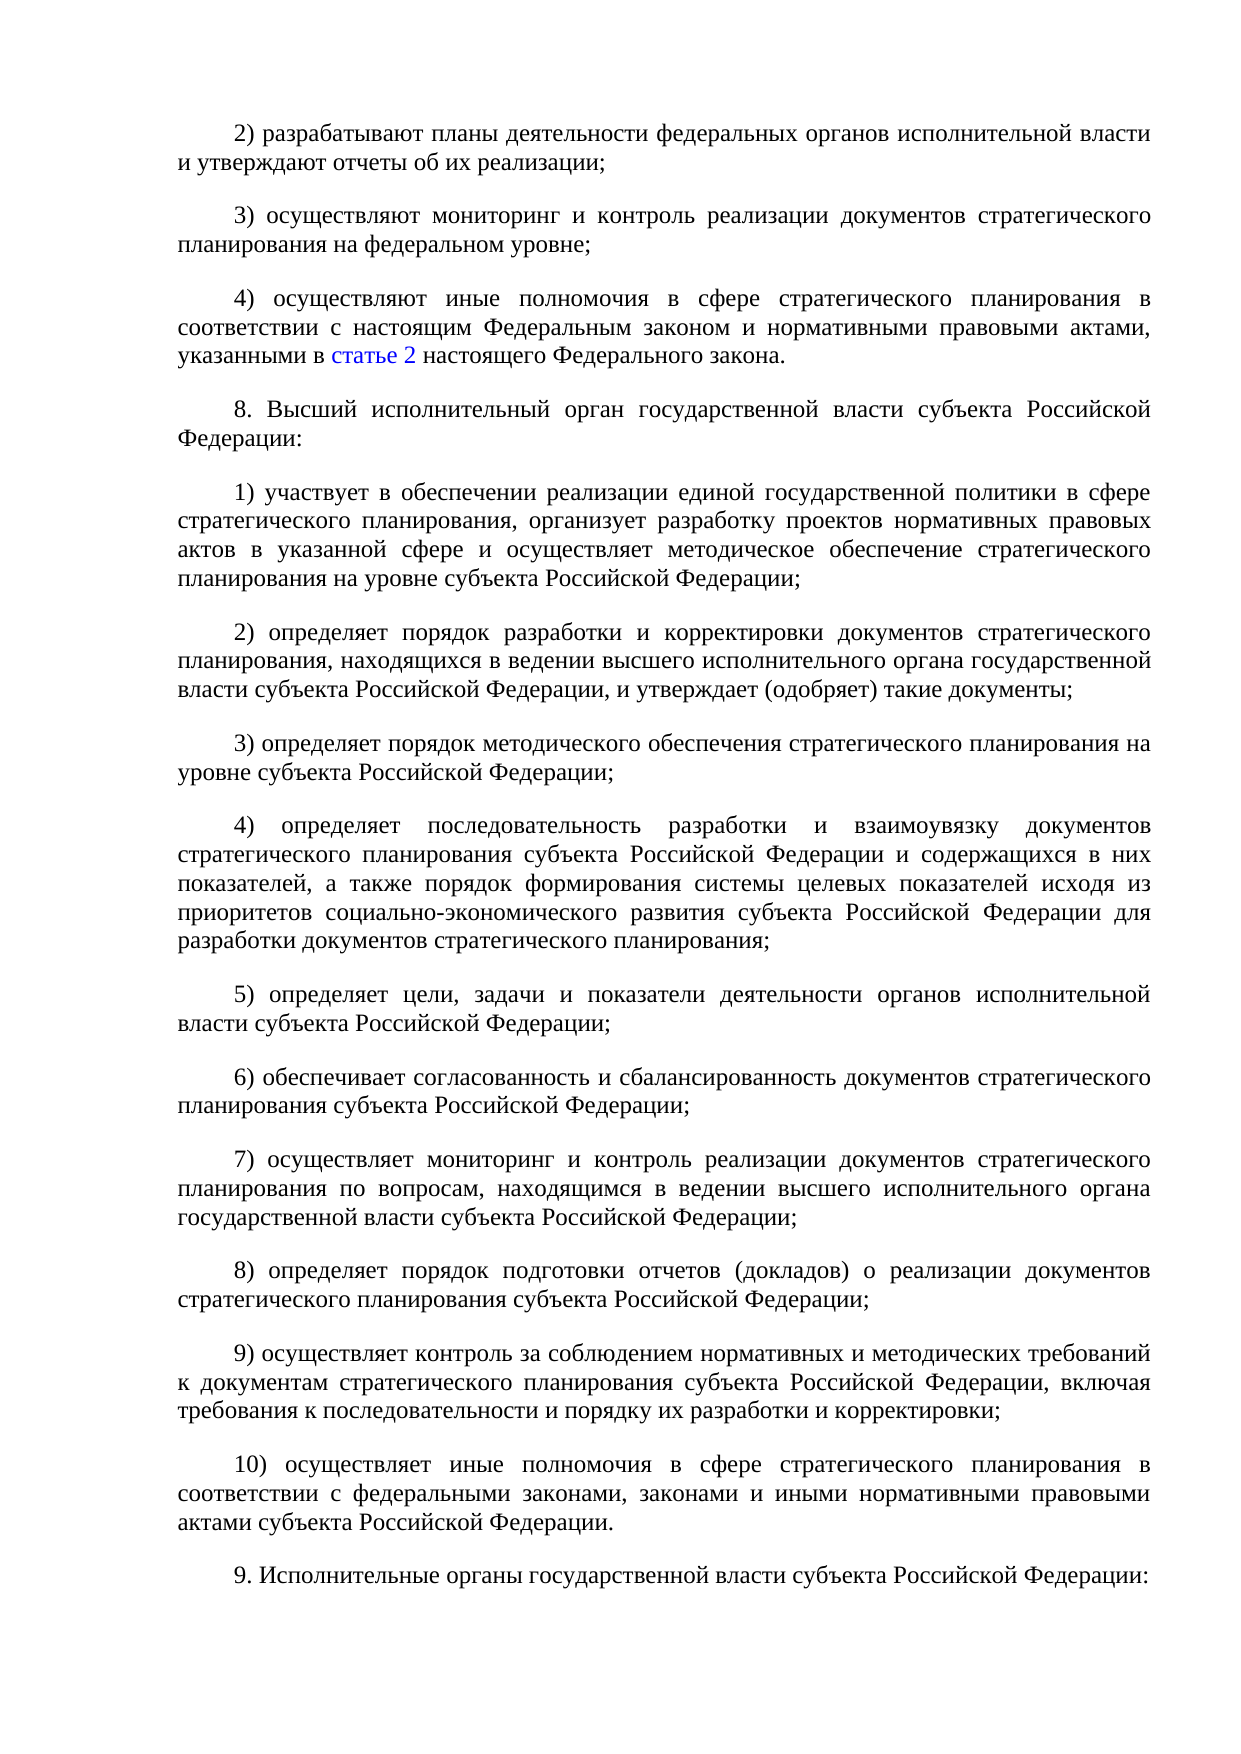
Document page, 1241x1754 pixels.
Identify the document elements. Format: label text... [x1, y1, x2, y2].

text 4) осуществляют иные полномочия в сфере стратегического планирования в соответствии с настоящим Федеральным законом и нормативными правовыми актами, указанными в статье 2 настоящего Федерального закона. [177, 283, 1152, 369]
text 8) определяет порядок подготовки отчетов (докладов) о реализации документов стратегического планирования субъекта Российской Федерации; [177, 1256, 1152, 1313]
text 2) определяет порядок разработки и корректировки документов стратегического планирования, находящихся в ведении высшего исполнительного органа государственной власти субъекта Российской Федерации, и утверждает (одобряет) такие документы; [177, 617, 1152, 703]
text 6) обеспечивает согласованность и сбалансированность документов стратегического планирования субъекта Российской Федерации; [177, 1062, 1152, 1119]
text 9. Исполнительные органы государственной власти субъекта Российской Федерации: [177, 1561, 1152, 1589]
text 10) осуществляет иные полномочия в сфере стратегического планирования в соответствии с федеральными законами, законами и иными нормативными правовыми актами субъекта Российской Федерации. [177, 1449, 1152, 1536]
text 3) определяет порядок методического обеспечения стратегического планирования на уровне субъекта Российской Федерации; [177, 728, 1152, 786]
text 1) участвует в обеспечении реализации единой государственной политики в сфере стратегического планирования, организует разработку проектов нормативных правовых актов в указанной сфере и осуществляет методическое обеспечение стратегического планирования на уровне субъекта Российской Федерации; [177, 477, 1152, 592]
text 9) осуществляет контроль за соблюдением нормативных и методических требований к документам стратегического планирования субъекта Российской Федерации, включая требования к последовательности и порядку их разработки и корректировки; [177, 1338, 1152, 1424]
text 7) осуществляет мониторинг и контроль реализации документов стратегического планирования по вопросам, находящимся в ведении высшего исполнительного органа государственной власти субъекта Российской Федерации; [177, 1144, 1152, 1231]
text 8. Высший исполнительный орган государственной власти субъекта Российской Федерации: [177, 394, 1152, 452]
text 5) определяет цели, задачи и показатели деятельности органов исполнительной власти субъекта Российской Федерации; [177, 979, 1152, 1037]
text 2) разрабатывают планы деятельности федеральных органов исполнительной власти и утверждают отчеты об их реализации; [177, 118, 1152, 176]
text 3) осуществляют мониторинг и контроль реализации документов стратегического планирования на федеральном уровне; [177, 201, 1152, 258]
text 4) определяет последовательность разработки и взаимоувязку документов стратегического планирования субъекта Российской Федерации и содержащихся в них показателей, а также порядок формирования системы целевых показателей исходя из приоритетов социально-экономического развития субъекта Российской Федерации для разработки документов стратегического планирования; [177, 811, 1152, 954]
